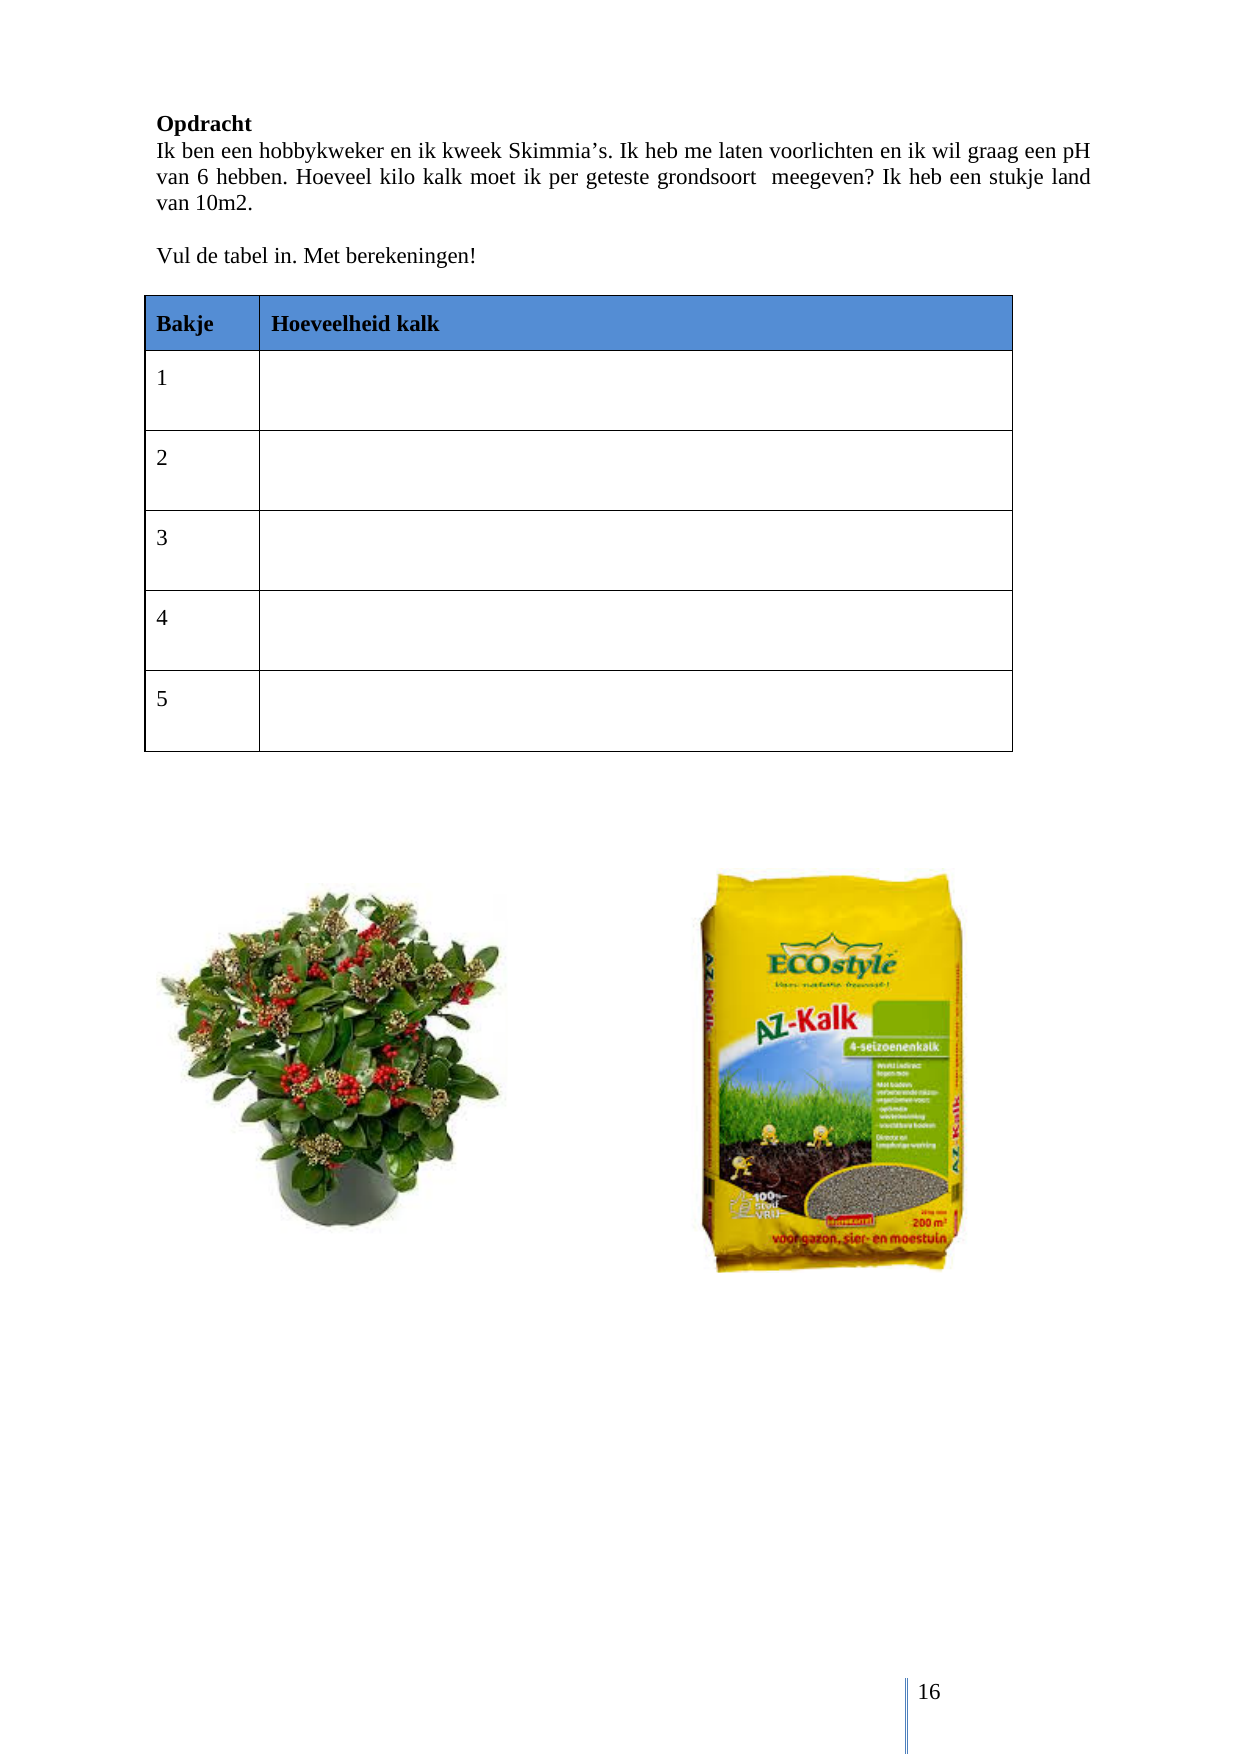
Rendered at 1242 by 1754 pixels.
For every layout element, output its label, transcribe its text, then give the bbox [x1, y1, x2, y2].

picture [679, 868, 979, 1273]
table_cell 3 [146, 511, 259, 590]
text Opdracht [156, 110, 1094, 137]
picture [156, 883, 508, 1235]
text Vul de tabel in. Met berekeningen! [156, 242, 1094, 268]
text Ik ben een hobbykweker en ik kweek Skimmia’s. Ik heb me laten voorlichten en ik wil graag een pH van 6 hebben. Hoeveel kilo kalk moet ik per geteste grondsoort meegeven? Ik heb een stukje land van 10m2. [156, 137, 1094, 216]
table_cell 1 [146, 351, 259, 430]
table_cell 4 [146, 591, 259, 670]
table_cell [260, 351, 1012, 430]
table_header Hoeveelheid kalk [260, 296, 1012, 350]
table_cell [260, 591, 1012, 670]
table_cell [260, 511, 1012, 590]
table_header Bakje [146, 296, 259, 350]
table_cell 2 [146, 431, 259, 510]
table_cell 5 [146, 671, 259, 751]
table_cell [260, 431, 1012, 510]
table_cell [260, 671, 1012, 751]
